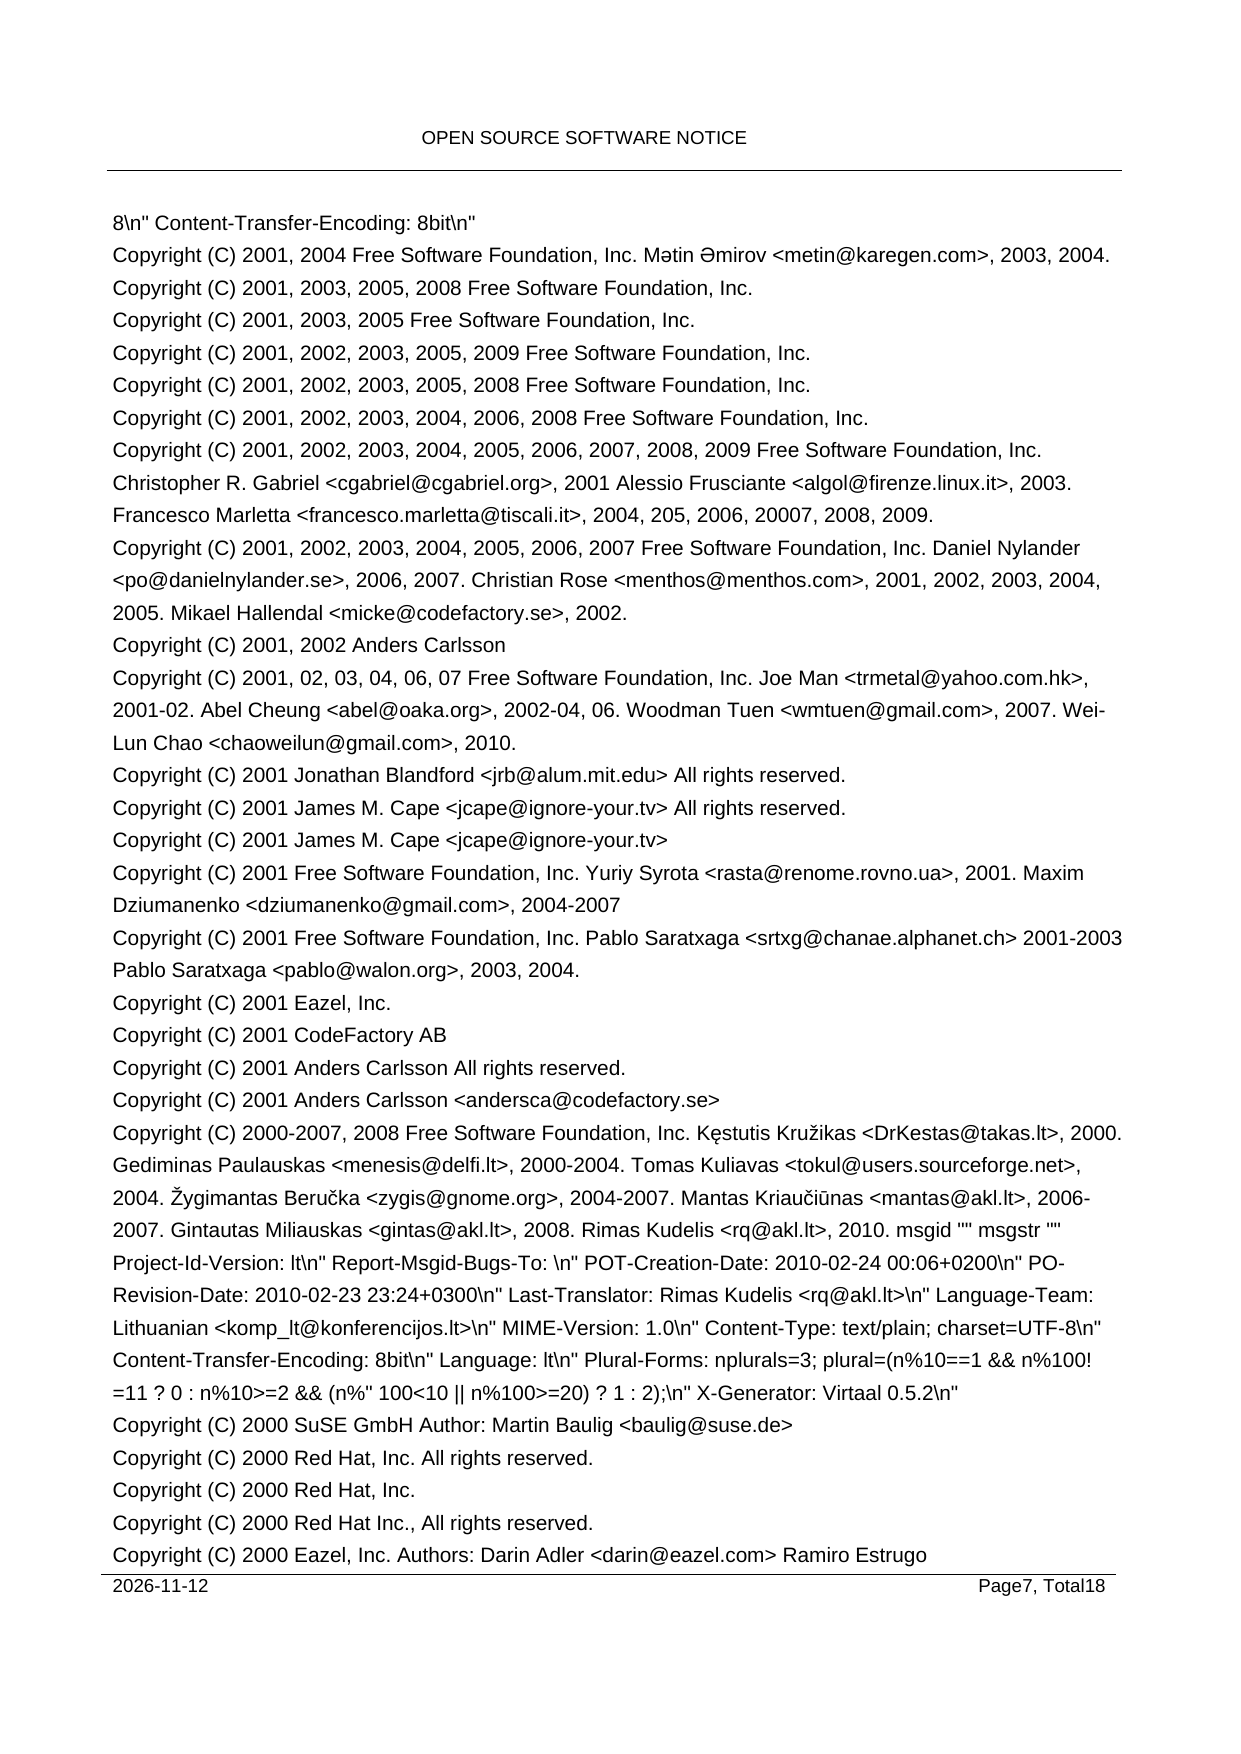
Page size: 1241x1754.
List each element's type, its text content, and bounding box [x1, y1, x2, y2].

text Copyright (C) 2001, 2002, 2003, 2004, 2006, 2008 Free Software Foundation, Inc. [112, 401, 1128, 434]
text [112, 1539, 1128, 1571]
text Copyright (C) 2001 Free Software Foundation, Inc. Pablo Saratxaga <srtxg@chanae.alphanet.ch> 2001-2003 Pablo Saratxaga <pablo@walon.org>, 2003, 2004. [112, 921, 1128, 986]
text Copyright (C) 2001, 2002, 2003, 2005, 2009 Free Software Foundation, Inc. [112, 336, 1128, 369]
text Copyright (C) 2001, 2002, 2003, 2005, 2008 Free Software Foundation, Inc. [112, 369, 1128, 401]
text Copyright (C) 2000 Red Hat, Inc. All rights reserved. [112, 1441, 1128, 1474]
text Copyright (C) 2001, 2002 Anders Carlsson [112, 629, 1128, 661]
text Copyright (C) 2001, 2003, 2005, 2008 Free Software Foundation, Inc. [112, 271, 1128, 304]
text Copyright (C) 2000-2007, 2008 Free Software Foundation, Inc. Kęstutis Kružikas <DrKestas@takas.lt>, 2000. Gediminas Paulauskas <menesis@delfi.lt>, 2000-2004. Tomas Kuliavas <tokul@users.sourceforge.net>, 2004. Žygimantas Beručka <zygis@gnome.org>, 2004-2007. Mantas Kriaučiūnas <mantas@akl.lt>, 2006-2007. Gintautas Miliauskas <gintas@akl.lt>, 2008. Rimas Kudelis <rq@akl.lt>, 2010. msgid "" msgstr "" Project-Id-Version: lt\n" Report-Msgid-Bugs-To: \n" POT-Creation-Date: 2010-02-24 00:06+0200\n" PO-Revision-Date: 2010-02-23 23:24+0300\n" Last-Translator: Rimas Kudelis <rq@akl.lt>\n" Language-Team: Lithuanian <komp_lt@konferencijos.lt>\n" MIME-Version: 1.0\n" Content-Type: text/plain; charset=UTF-8\n" Content-Transfer-Encoding: 8bit\n" Language: lt\n" Plural-Forms: nplurals=3; plural=(n%10==1 && n%100!=11 ? 0 : n%10>=2 && (n%" 100<10 || n%100>=20) ? 1 : 2);\n" X-Generator: Virtaal 0.5.2\n" [112, 1116, 1128, 1409]
text Copyright (C) 2001, 2002, 2003, 2004, 2005, 2006, 2007, 2008, 2009 Free Software Foundation, Inc. Christopher R. Gabriel <cgabriel@cgabriel.org>, 2001 Alessio Frusciante <algol@firenze.linux.it>, 2003. Francesco Marletta <francesco.marletta@tiscali.it>, 2004, 205, 2006, 20007, 2008, 2009. [112, 434, 1128, 531]
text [112, 206, 1128, 239]
text Copyright (C) 2001, 2003, 2005 Free Software Foundation, Inc. [112, 304, 1128, 336]
text Copyright (C) 2000 Red Hat, Inc. [112, 1474, 1128, 1506]
text Copyright (C) 2001 Jonathan Blandford <jrb@alum.mit.edu> All rights reserved. [112, 759, 1128, 791]
text Copyright (C) 2001 Anders Carlsson <andersca@codefactory.se> [112, 1084, 1128, 1116]
text Copyright (C) 2001 James M. Cape <jcape@ignore-your.tv> [112, 824, 1128, 856]
text Copyright (C) 2001, 2004 Free Software Foundation, Inc. Mətin Əmirov <metin@karegen.com>, 2003, 2004. [112, 239, 1128, 271]
text Copyright (C) 2001 James M. Cape <jcape@ignore-your.tv> All rights reserved. [112, 791, 1128, 824]
text Copyright (C) 2000 SuSE GmbH Author: Martin Baulig <baulig@suse.de> [112, 1409, 1128, 1441]
text Copyright (C) 2001, 2002, 2003, 2004, 2005, 2006, 2007 Free Software Foundation, Inc. Daniel Nylander <po@danielnylander.se>, 2006, 2007. Christian Rose <menthos@menthos.com>, 2001, 2002, 2003, 2004, 2005. Mikael Hallendal <micke@codefactory.se>, 2002. [112, 531, 1128, 629]
text Copyright (C) 2001, 02, 03, 04, 06, 07 Free Software Foundation, Inc. Joe Man <trmetal@yahoo.com.hk>, 2001-02. Abel Cheung <abel@oaka.org>, 2002-04, 06. Woodman Tuen <wmtuen@gmail.com>, 2007. Wei-Lun Chao <chaoweilun@gmail.com>, 2010. [112, 661, 1128, 759]
text Copyright (C) 2001 Anders Carlsson All rights reserved. [112, 1051, 1128, 1084]
text Copyright (C) 2001 Eazel, Inc. [112, 986, 1128, 1019]
text Copyright (C) 2001 Free Software Foundation, Inc. Yuriy Syrota <rasta@renome.rovno.ua>, 2001. Maxim Dziumanenko <dziumanenko@gmail.com>, 2004-2007 [112, 856, 1128, 921]
text Copyright (C) 2000 Red Hat Inc., All rights reserved. [112, 1506, 1128, 1539]
text Copyright (C) 2001 CodeFactory AB [112, 1019, 1128, 1051]
